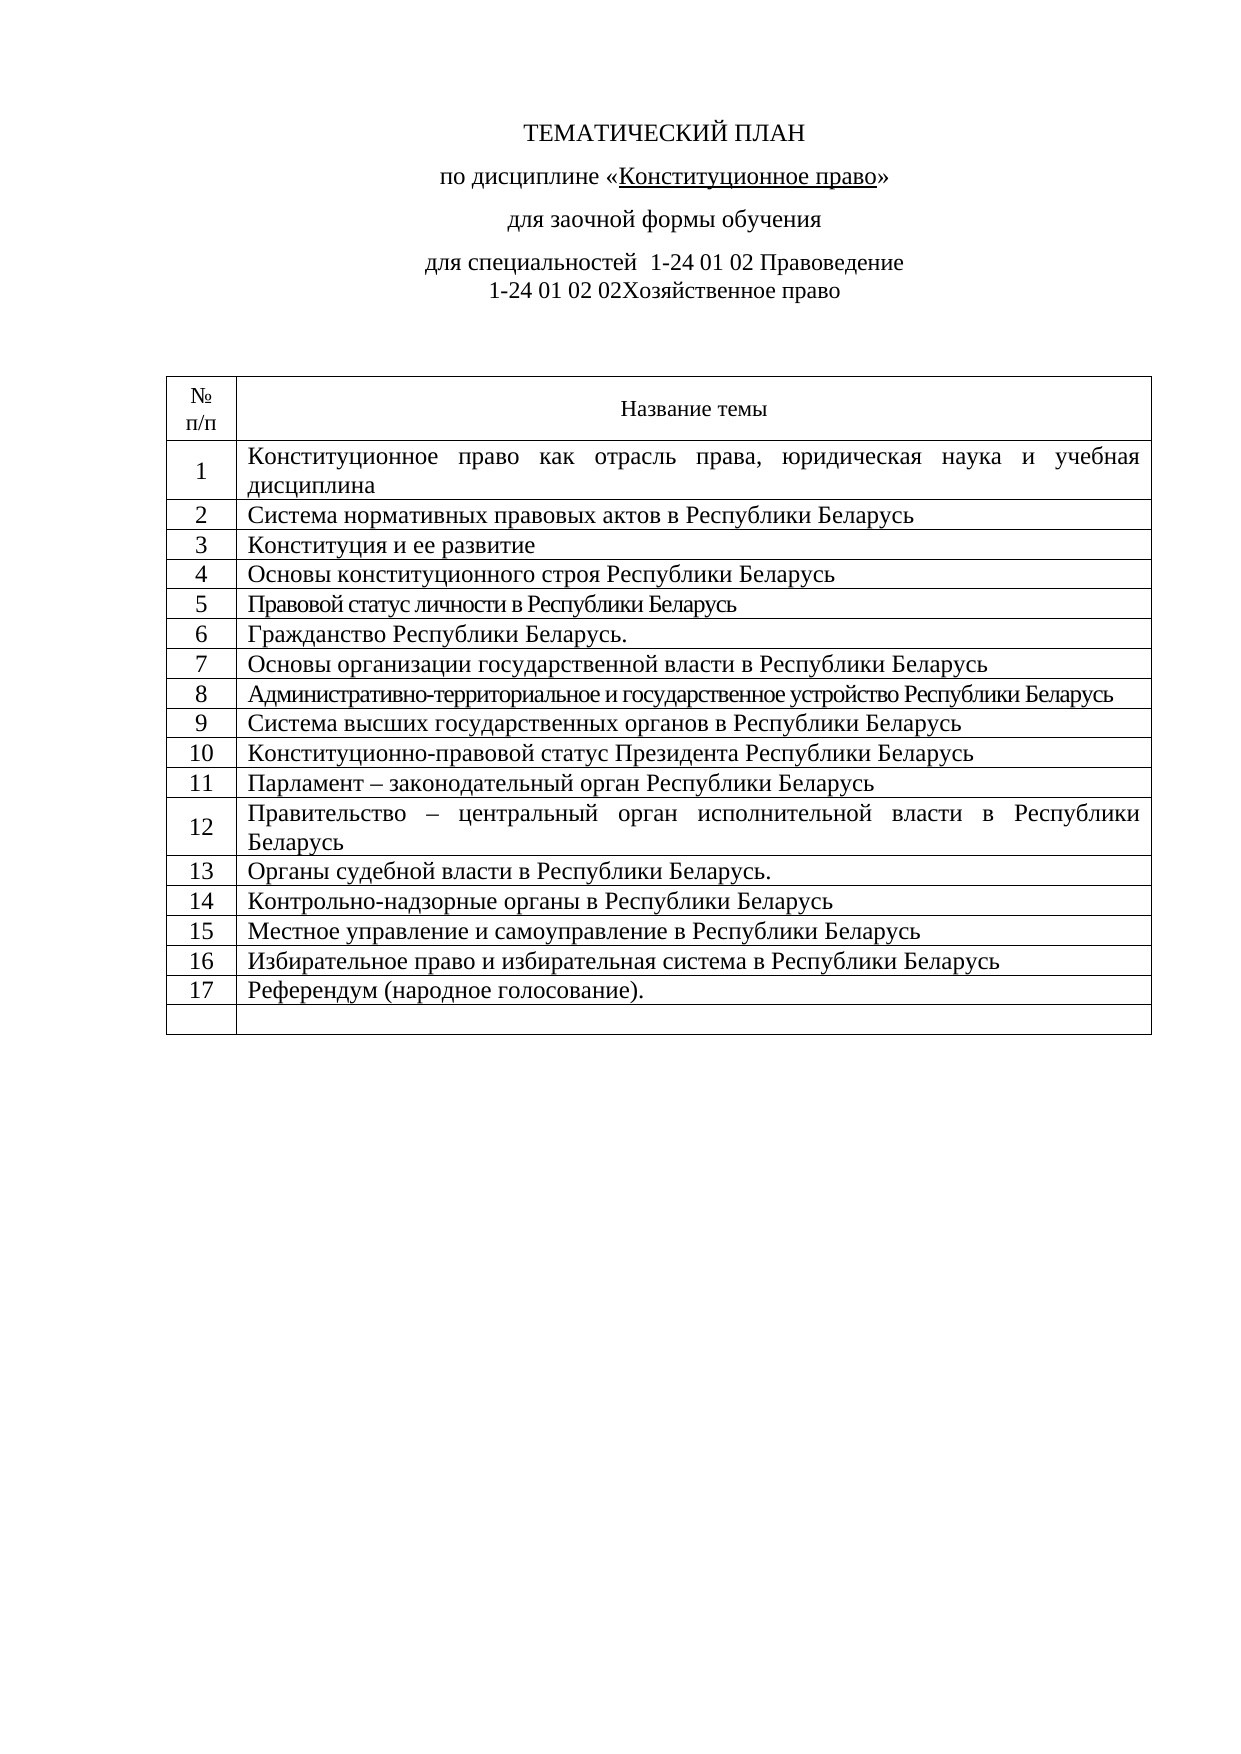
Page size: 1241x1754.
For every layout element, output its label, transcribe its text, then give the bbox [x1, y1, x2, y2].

table_cell 15 [167, 916, 236, 945]
table_cell 2 [167, 500, 236, 529]
table_cell Система высших государственных органов в Республики Беларусь [237, 709, 1151, 737]
table_cell 17 [167, 976, 236, 1004]
table_cell 12 [167, 798, 236, 855]
table_cell 13 [167, 856, 236, 885]
table_cell 9 [167, 709, 236, 737]
table_cell [237, 1005, 1151, 1034]
table_cell 6 [167, 619, 236, 648]
table_cell 11 [167, 768, 236, 797]
table_cell 7 [167, 649, 236, 678]
table_cell Правительство – центральный орган исполнительной власти в Республики Беларусь [237, 798, 1151, 855]
text для специальностей 1-24 01 02 Правоведение [177, 247, 1152, 276]
table_cell 3 [167, 530, 236, 558]
table_cell 16 [167, 946, 236, 974]
table_cell Органы судебной власти в Республики Беларусь. [237, 856, 1151, 885]
table_cell Конституция и ее развитие [237, 530, 1151, 558]
table_header № п/п [167, 377, 236, 440]
table_cell 1 [167, 441, 236, 499]
table_header Название темы [237, 377, 1151, 440]
table_cell Система нормативных правовых актов в Республики Беларусь [237, 500, 1151, 529]
table_cell Административно-территориальное и государственное устройство Республики Беларусь [237, 679, 1151, 707]
text ТЕМАТИЧЕСКИЙ ПЛАН [177, 118, 1152, 147]
table_cell 4 [167, 560, 236, 588]
table_cell Парламент – законодательный орган Республики Беларусь [237, 768, 1151, 797]
table_cell Правовой статус личности в Республики Беларусь [237, 589, 1151, 618]
table_cell Референдум (народное голосование). [237, 976, 1151, 1004]
table_cell Основы конституционного строя Республики Беларусь [237, 560, 1151, 588]
table_cell Конституционно-правовой статус Президента Республики Беларусь [237, 738, 1151, 767]
table_cell 5 [167, 589, 236, 618]
table_cell Избирательное право и избирательная система в Республики Беларусь [237, 946, 1151, 974]
text 1-24 01 02 02Хозяйственное право [177, 276, 1152, 304]
table_cell 10 [167, 738, 236, 767]
text для заочной формы обучения [177, 204, 1152, 233]
table_cell Контрольно-надзорные органы в Республики Беларусь [237, 886, 1151, 915]
table_cell Конституционное право как отрасль права, юридическая наука и учебная дисциплина [237, 441, 1151, 499]
text по дисциплине «Конституционное право» [177, 161, 1152, 190]
table_cell Местное управление и самоуправление в Республики Беларусь [237, 916, 1151, 945]
table_cell Гражданство Республики Беларусь. [237, 619, 1151, 648]
table_cell 8 [167, 679, 236, 707]
table_cell 14 [167, 886, 236, 915]
table_cell [167, 1005, 236, 1034]
table_cell Основы организации государственной власти в Республики Беларусь [237, 649, 1151, 678]
